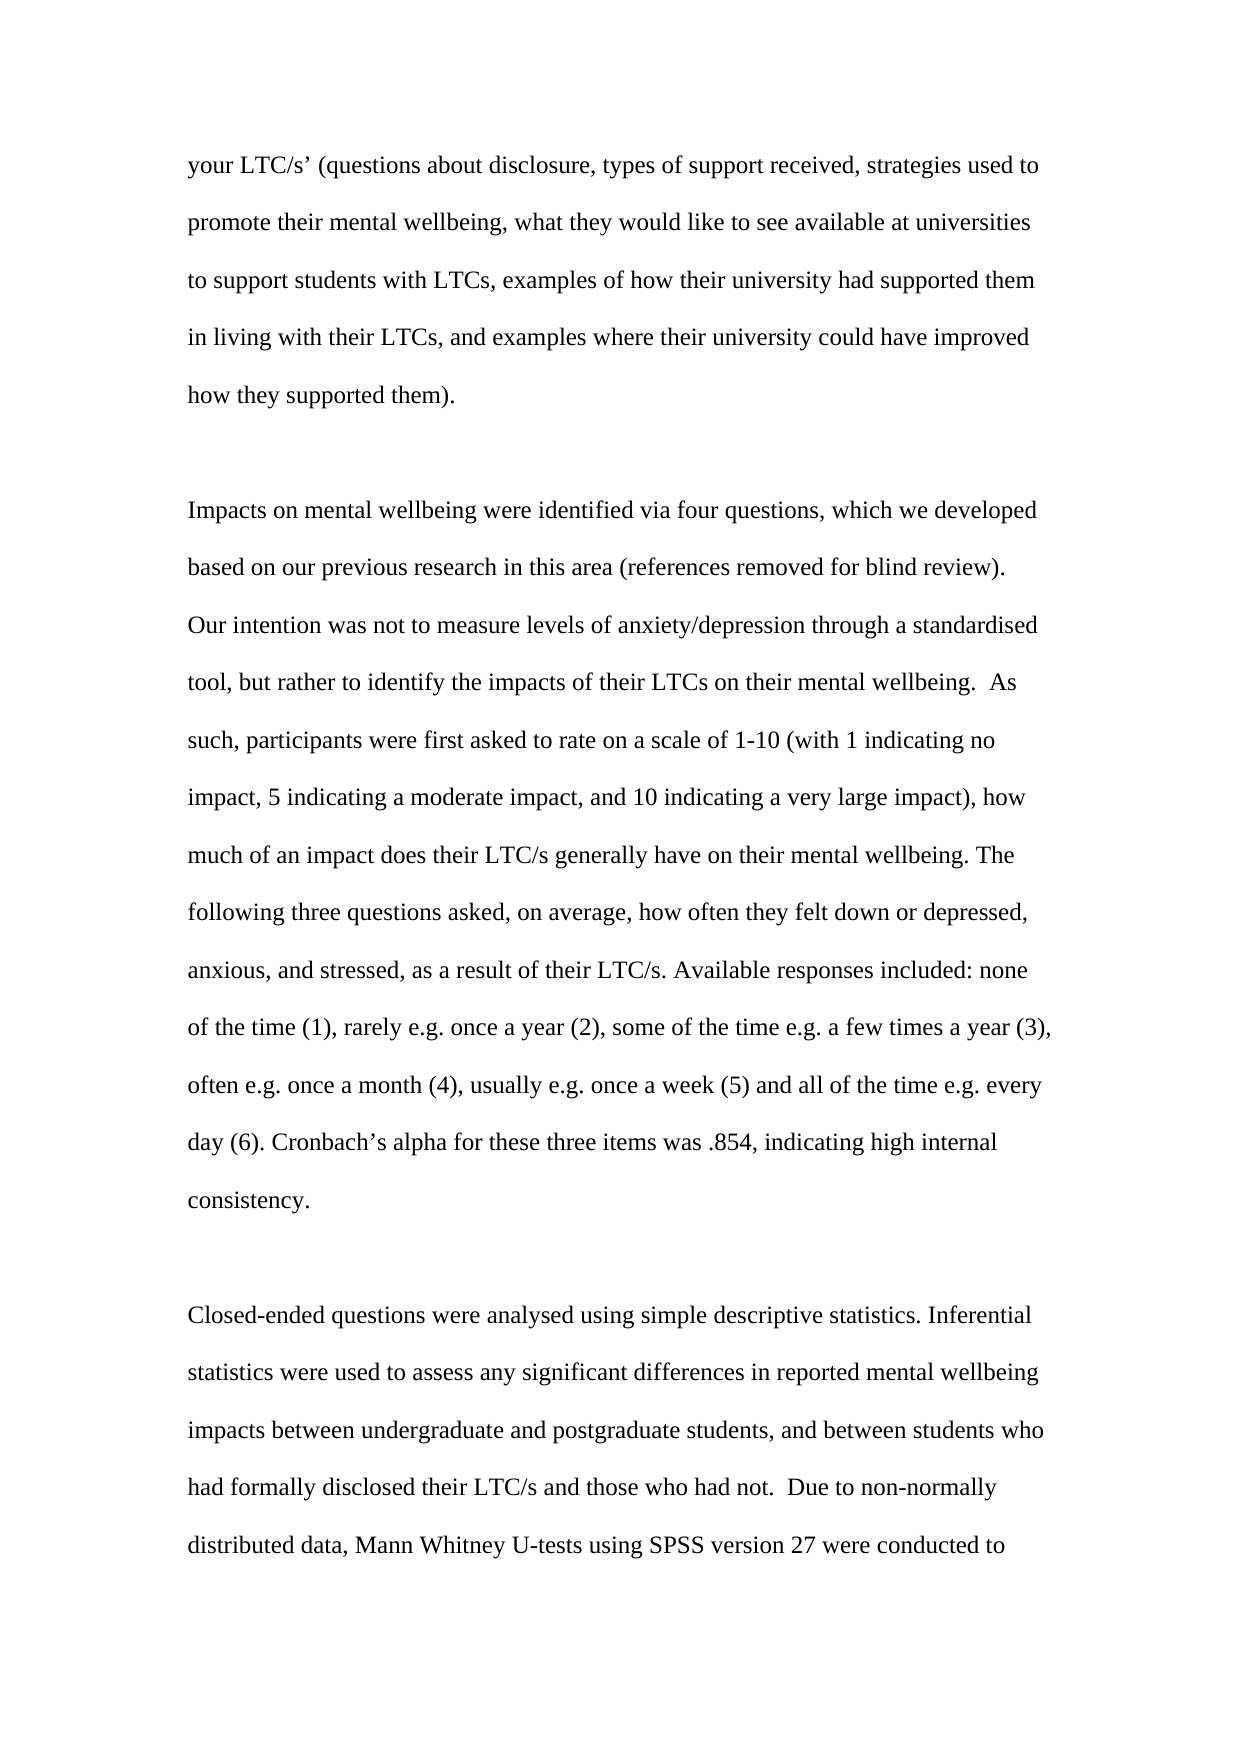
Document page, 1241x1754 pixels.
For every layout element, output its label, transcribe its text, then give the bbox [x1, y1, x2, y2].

text Impacts on mental wellbeing were identified via four questions, which we developed based on our previous research in this area (references removed for blind review). Our intention was not to measure levels of anxiety/depression through a standardised tool, but rather to identify the impacts of their LTCs on their mental wellbeing. As such, participants were first asked to rate on a scale of 1-10 (with 1 indicating no impact, 5 indicating a moderate impact, and 10 indicating a very large impact), how much of an impact does their LTC/s generally have on their mental wellbeing. The following three questions asked, on average, how often they felt down or depressed, anxious, and stressed, as a result of their LTC/s. Available responses included: none of the time (1), rarely e.g. once a year (2), some of the time e.g. a few times a year (3), often e.g. once a month (4), usually e.g. once a week (5) and all of the time e.g. every day (6). Cronbach’s alpha for these three items was .854, indicating high internal consistency. [187, 495, 1053, 1214]
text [187, 1300, 1053, 1559]
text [187, 150, 1053, 409]
